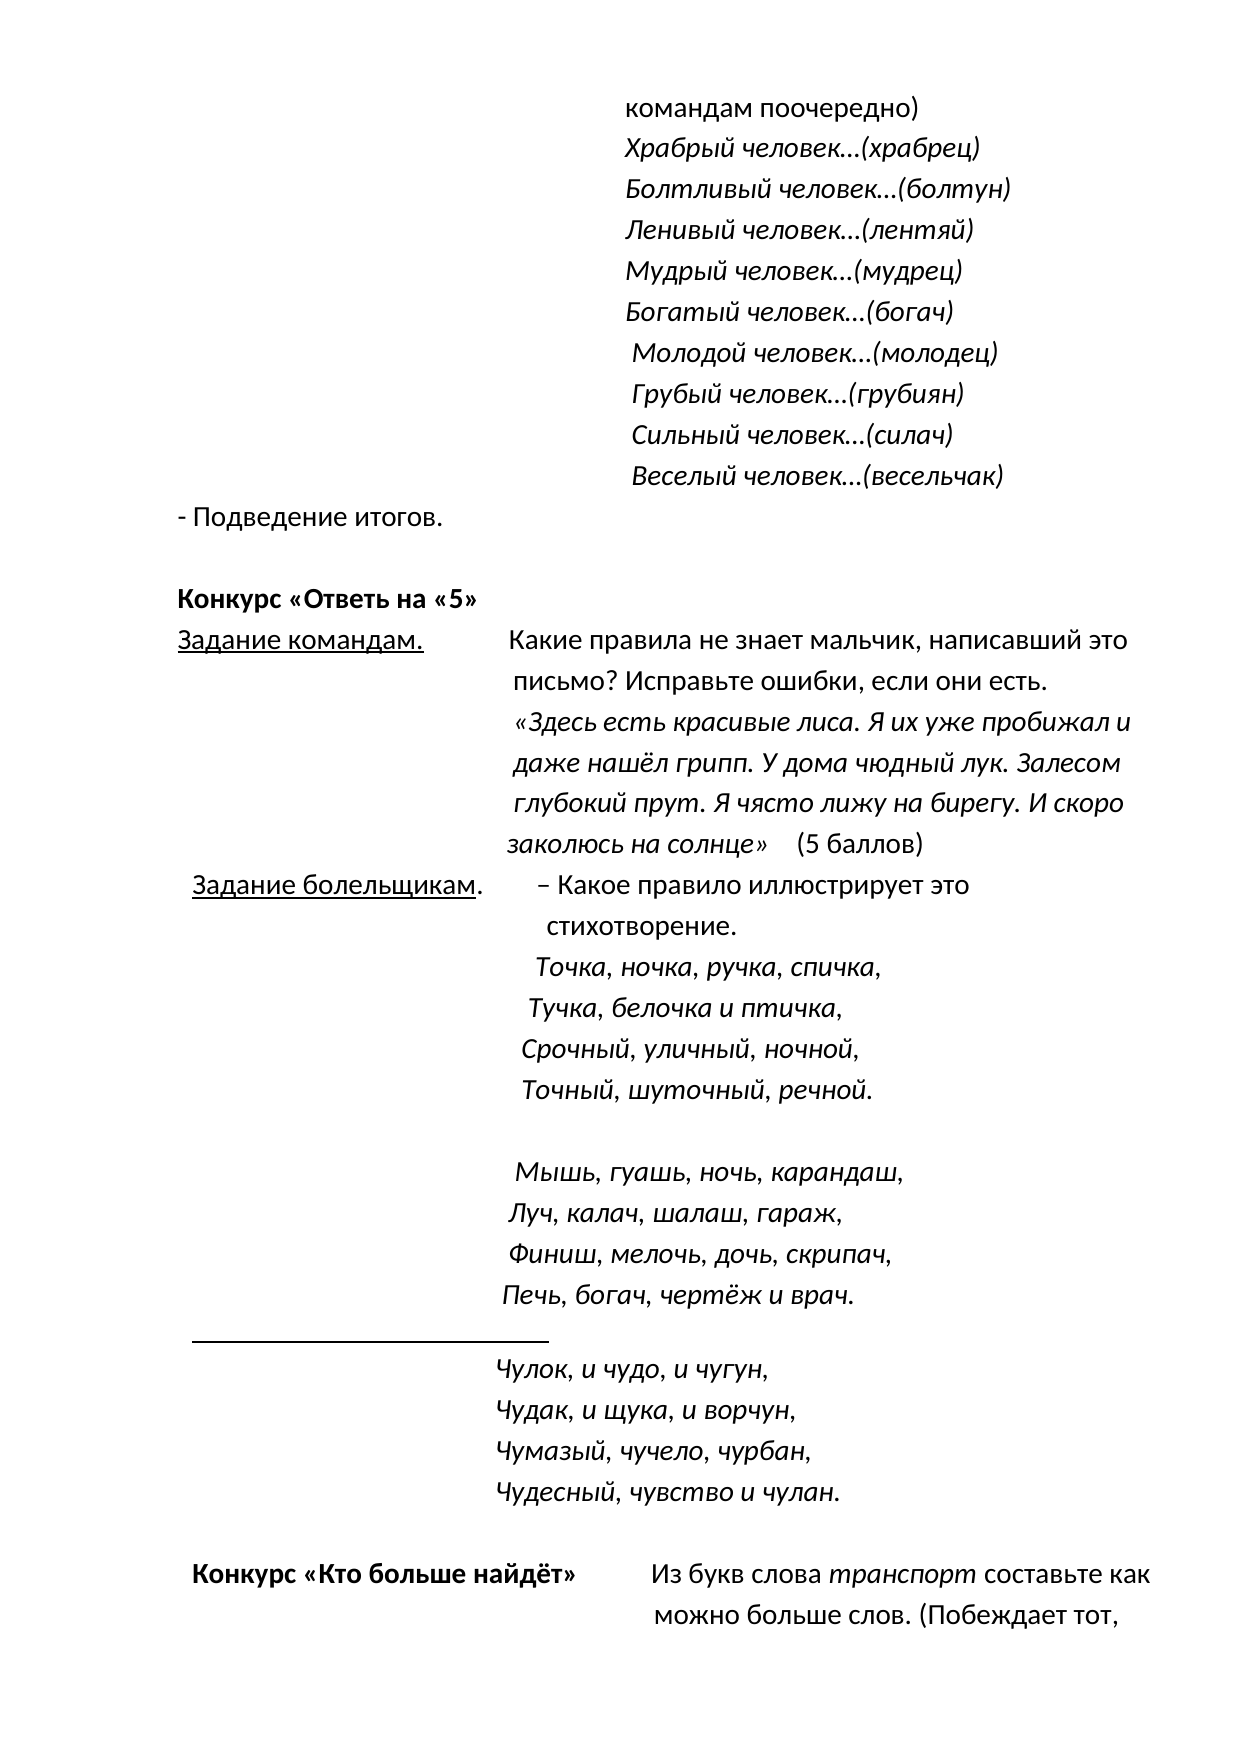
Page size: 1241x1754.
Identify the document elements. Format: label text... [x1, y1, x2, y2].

text Чумазый, чучело, чурбан, [192, 1432, 1152, 1468]
text Богатый человек…(богач) [177, 293, 1152, 329]
text заколюсь на солнце» (5 баллов) [177, 826, 1152, 861]
text можно больше слов. (Побеждает тот, [192, 1596, 1152, 1631]
text Мышь, гуашь, ночь, карандаш, [192, 1153, 1152, 1189]
text Молодой человек…(молодец) [177, 334, 1152, 370]
text Конкурс «Кто больше найдёт» Из букв слова транспорт составьте как [192, 1555, 1152, 1590]
text Конкурс «Ответь на «5» [177, 580, 1152, 616]
text Чудак, и щука, и ворчун, [192, 1391, 1152, 1427]
text Тучка, белочка и птичка, [192, 989, 1152, 1025]
text «Здесь есть красивые лиса. Я их уже пробижал и [177, 703, 1152, 738]
text Храбрый человек…(храбрец) [177, 129, 1152, 165]
text письмо? Исправьте ошибки, если они есть. [177, 662, 1152, 697]
text Точка, ночка, ручка, спичка, [192, 948, 1152, 984]
text - Подведение итогов. [177, 498, 1152, 534]
text даже нашёл грипп. У дома чюдный лук. Залесом [177, 744, 1152, 779]
text Грубый человек…(грубиян) [177, 375, 1152, 411]
text Срочный, уличный, ночной, [192, 1030, 1152, 1066]
text Чулок, и чудо, и чугун, [192, 1350, 1152, 1386]
text Луч, калач, шалаш, гараж, [192, 1194, 1152, 1229]
text Задание командам. Какие правила не знает мальчик, написавший это [177, 621, 1152, 656]
text Болтливый человек…(болтун) [177, 171, 1152, 206]
text Мудрый человек…(мудрец) [177, 252, 1152, 288]
text Точный, шуточный, речной. [192, 1071, 1152, 1107]
text глубокий прут. Я чясто лижу на бирегу. И скоро [177, 784, 1152, 820]
text Веселый человек…(весельчак) [177, 457, 1152, 493]
text Чудесный, чувство и чулан. [192, 1473, 1152, 1508]
text Сильный человек…(силач) [177, 416, 1152, 452]
text Финиш, мелочь, дочь, скрипач, [192, 1235, 1152, 1271]
text Ленивый человек…(лентяй) [177, 211, 1152, 247]
text командам поочередно) [177, 89, 1152, 124]
text Печь, богач, чертёж и врач. [192, 1276, 1152, 1311]
text Задание болельщикам. – Какое правило иллюстрирует это стихотворение. [192, 866, 1152, 943]
